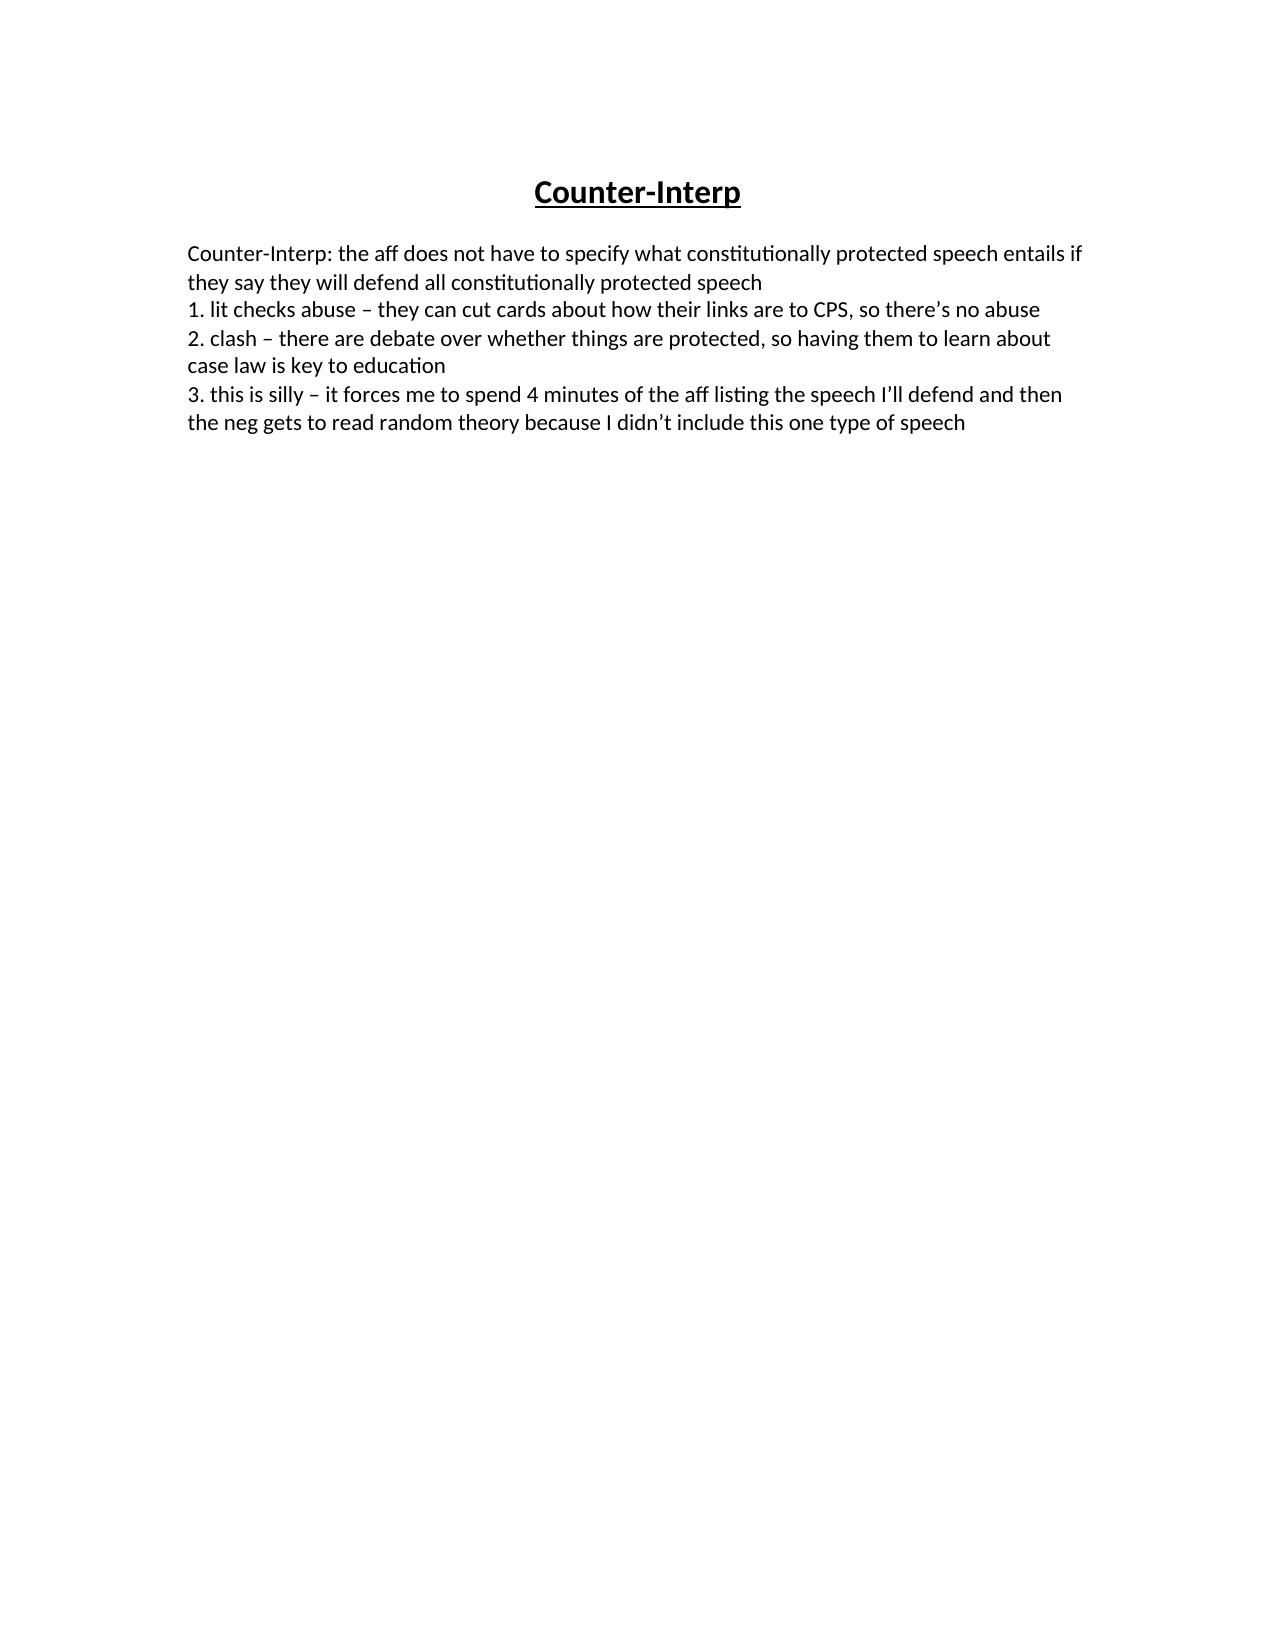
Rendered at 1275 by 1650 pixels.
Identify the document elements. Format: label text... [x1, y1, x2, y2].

text Counter-Interp: the aff does not have to specify what constitutionally protected speech entails if they say they will defend all constitutionally protected speech [187, 239, 1087, 296]
text 2. clash – there are debate over whether things are protected, so having them to learn about case law is key to education [187, 324, 1087, 380]
subtitle Counter-Interp [187, 171, 1087, 212]
text 1. lit checks abuse – they can cut cards about how their links are to CPS, so there’s no abuse [187, 296, 1087, 324]
text 3. this is silly – it forces me to spend 4 minutes of the aff listing the speech I’ll defend and then the neg gets to read random theory because I didn’t include this one type of speech [187, 380, 1087, 436]
